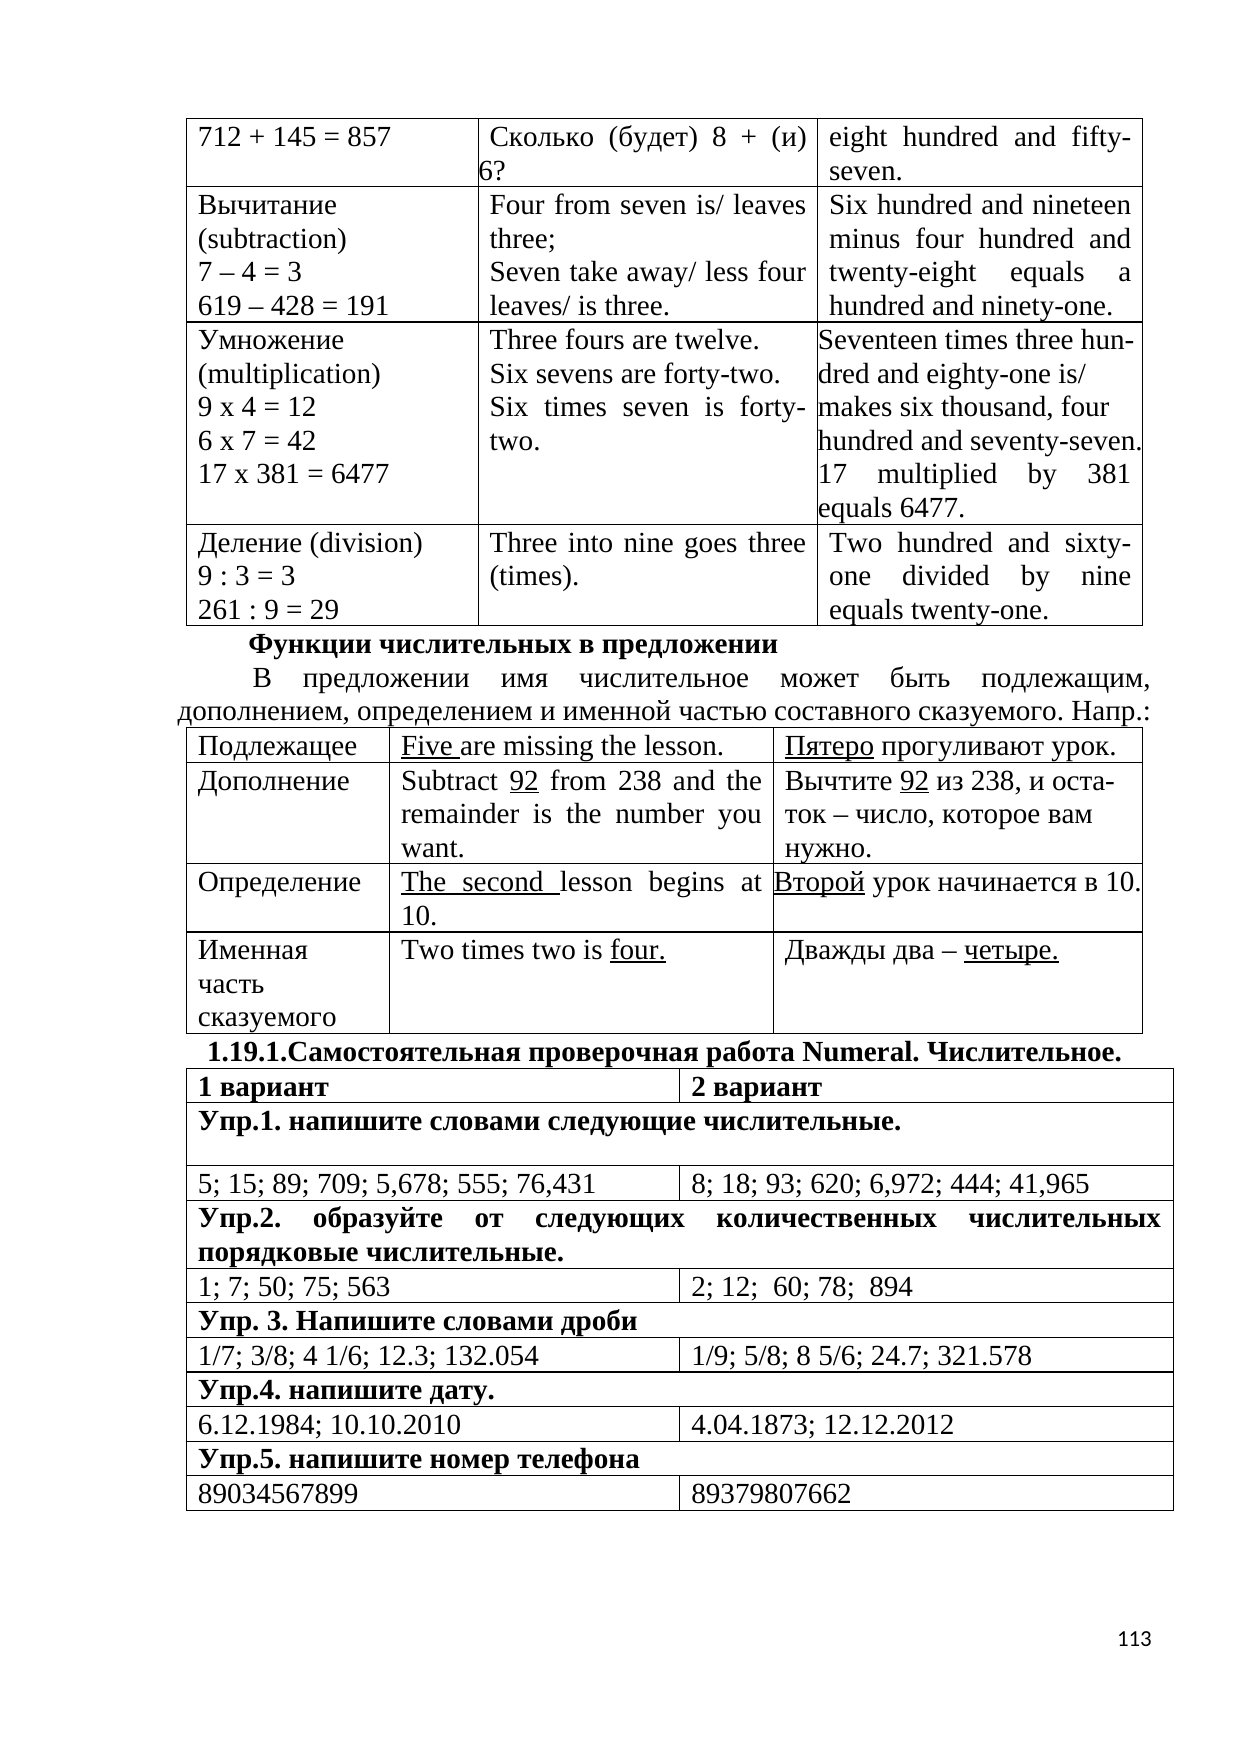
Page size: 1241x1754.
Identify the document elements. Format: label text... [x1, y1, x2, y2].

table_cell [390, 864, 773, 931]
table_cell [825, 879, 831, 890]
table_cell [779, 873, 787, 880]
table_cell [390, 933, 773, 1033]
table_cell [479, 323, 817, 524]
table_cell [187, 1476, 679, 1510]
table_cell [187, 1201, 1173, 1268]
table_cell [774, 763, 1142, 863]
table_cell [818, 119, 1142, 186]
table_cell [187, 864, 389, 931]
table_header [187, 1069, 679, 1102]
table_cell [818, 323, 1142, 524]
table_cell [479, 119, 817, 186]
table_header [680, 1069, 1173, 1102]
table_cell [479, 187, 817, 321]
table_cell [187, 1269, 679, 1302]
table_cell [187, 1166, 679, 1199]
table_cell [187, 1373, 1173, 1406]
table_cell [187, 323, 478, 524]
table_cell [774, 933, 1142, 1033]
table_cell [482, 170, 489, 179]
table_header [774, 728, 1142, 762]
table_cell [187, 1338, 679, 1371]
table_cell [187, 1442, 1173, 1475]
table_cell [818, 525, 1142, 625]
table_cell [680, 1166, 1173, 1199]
text Функции числительных в предложении [248, 626, 1152, 660]
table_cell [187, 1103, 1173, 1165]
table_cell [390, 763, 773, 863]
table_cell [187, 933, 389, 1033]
text В предложении имя числительное может быть подлежащим, дополнением, определением и именной частью составного сказуемого. Напр.: [177, 660, 1152, 727]
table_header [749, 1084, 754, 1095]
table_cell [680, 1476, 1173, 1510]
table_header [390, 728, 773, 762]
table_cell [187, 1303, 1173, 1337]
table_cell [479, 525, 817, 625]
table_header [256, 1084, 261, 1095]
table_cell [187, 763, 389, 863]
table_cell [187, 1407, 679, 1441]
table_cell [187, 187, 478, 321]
text 1.19.1.Самостоятельная проверочная работа Numeral. Числительное. [177, 1034, 1152, 1068]
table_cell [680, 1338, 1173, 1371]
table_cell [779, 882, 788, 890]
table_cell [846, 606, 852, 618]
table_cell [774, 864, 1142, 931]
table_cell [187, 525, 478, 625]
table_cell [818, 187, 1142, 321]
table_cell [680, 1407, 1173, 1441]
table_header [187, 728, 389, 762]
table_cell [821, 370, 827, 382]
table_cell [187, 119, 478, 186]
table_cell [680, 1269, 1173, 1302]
